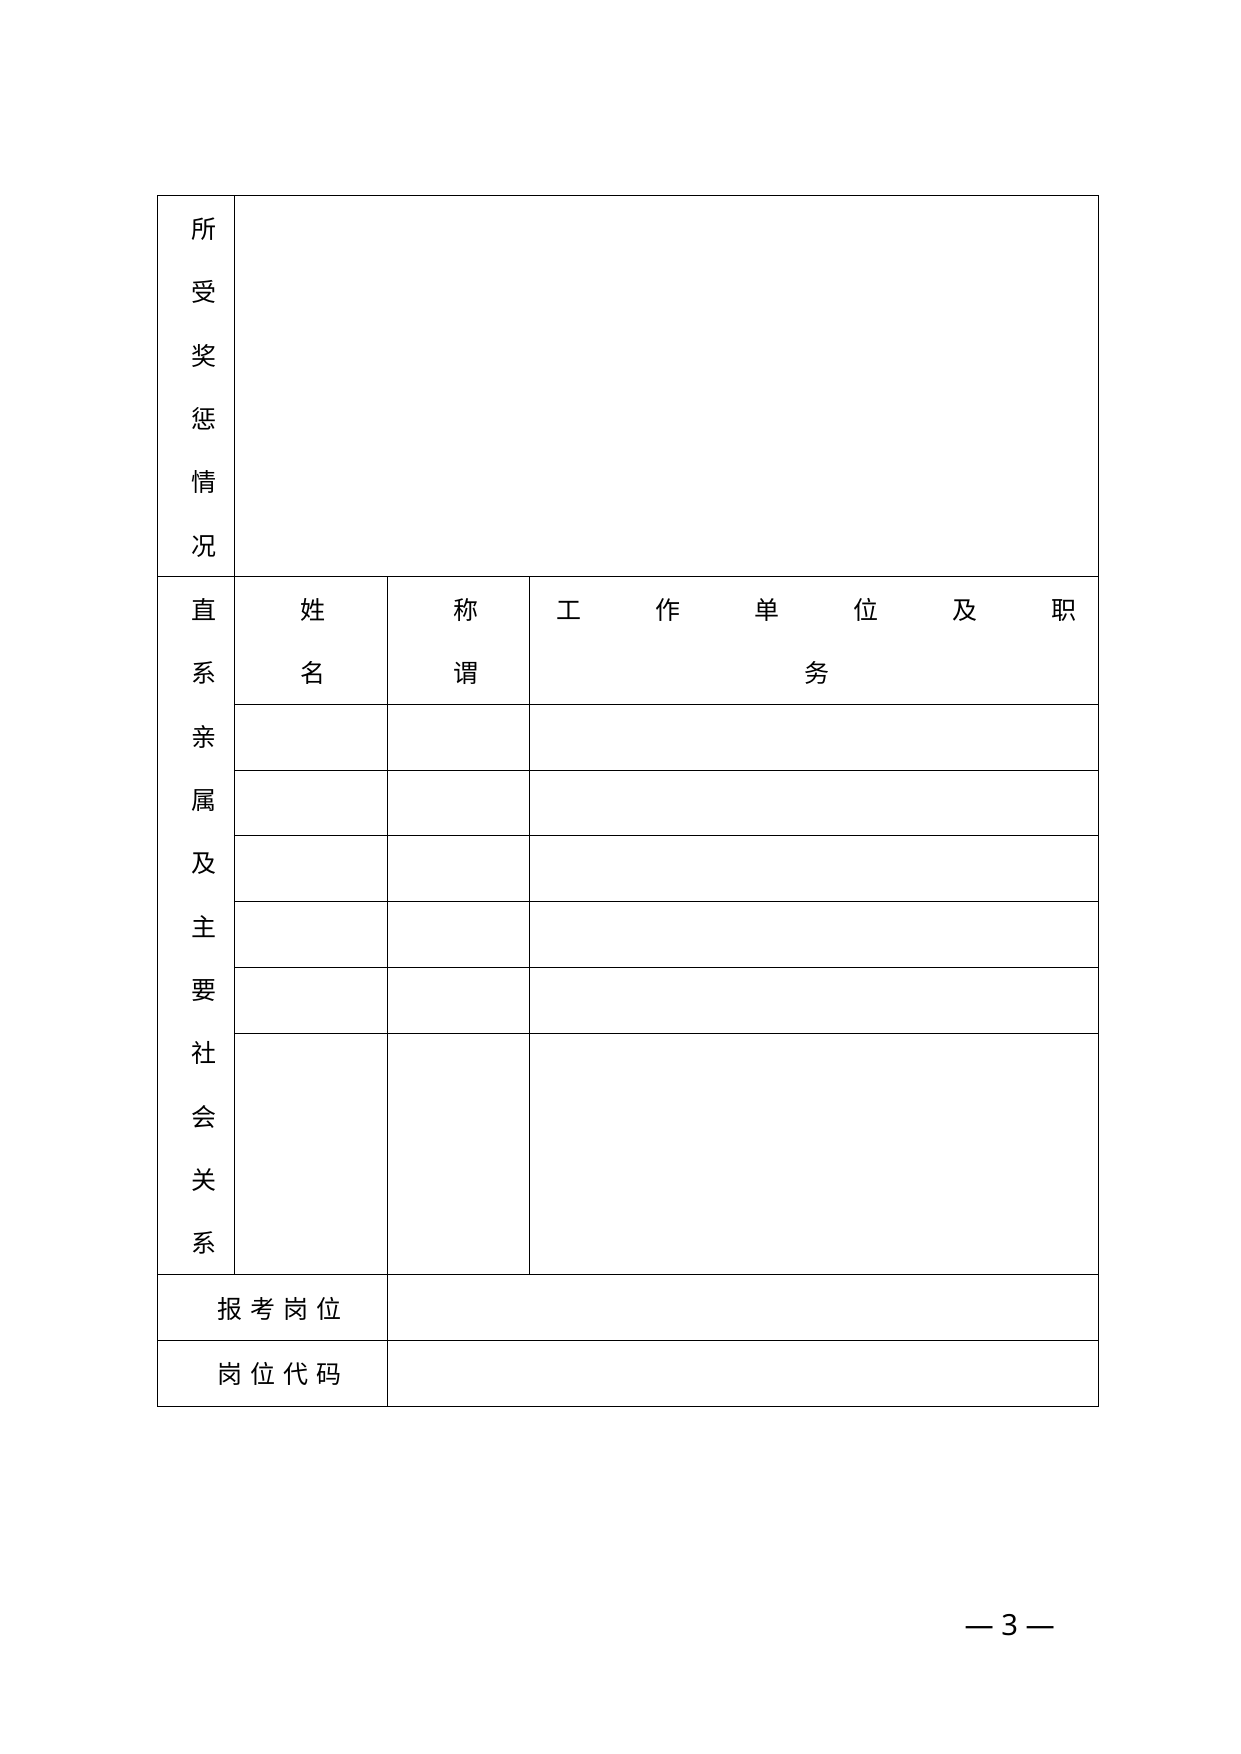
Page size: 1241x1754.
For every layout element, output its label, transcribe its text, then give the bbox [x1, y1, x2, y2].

table_cell 直系亲属及 主要社会 关系 [158, 577, 234, 1274]
table_cell 称 谓 [388, 577, 529, 704]
table_cell [530, 1034, 1098, 1274]
table_cell 所受奖惩 情况 [158, 196, 234, 576]
table_cell [388, 1275, 606, 1339]
table_cell 报考岗位 [158, 1275, 387, 1339]
table_cell [235, 968, 387, 1033]
table_cell [235, 902, 387, 967]
table_cell [388, 1341, 606, 1406]
table_cell [388, 771, 529, 835]
table_cell [388, 902, 529, 967]
table_cell [388, 705, 529, 769]
table_cell 姓 名 [235, 577, 387, 704]
table_cell [530, 705, 1098, 769]
table_cell [235, 771, 387, 835]
table_cell [530, 836, 1098, 901]
table_cell 岗位代码 [158, 1341, 387, 1406]
table_cell [530, 771, 1098, 835]
table_cell [606, 1341, 1098, 1406]
table_cell [235, 705, 387, 769]
table_cell [530, 968, 1098, 1033]
table_cell [235, 196, 1098, 576]
table_cell [530, 902, 1098, 967]
table_cell [235, 1034, 387, 1274]
table_cell [388, 836, 529, 901]
table_cell [388, 1034, 529, 1274]
table_cell [606, 1275, 1098, 1339]
table_cell [388, 968, 529, 1033]
table_cell [235, 836, 387, 901]
table_cell 工 作 单 位 及 职 务 [530, 577, 1098, 704]
